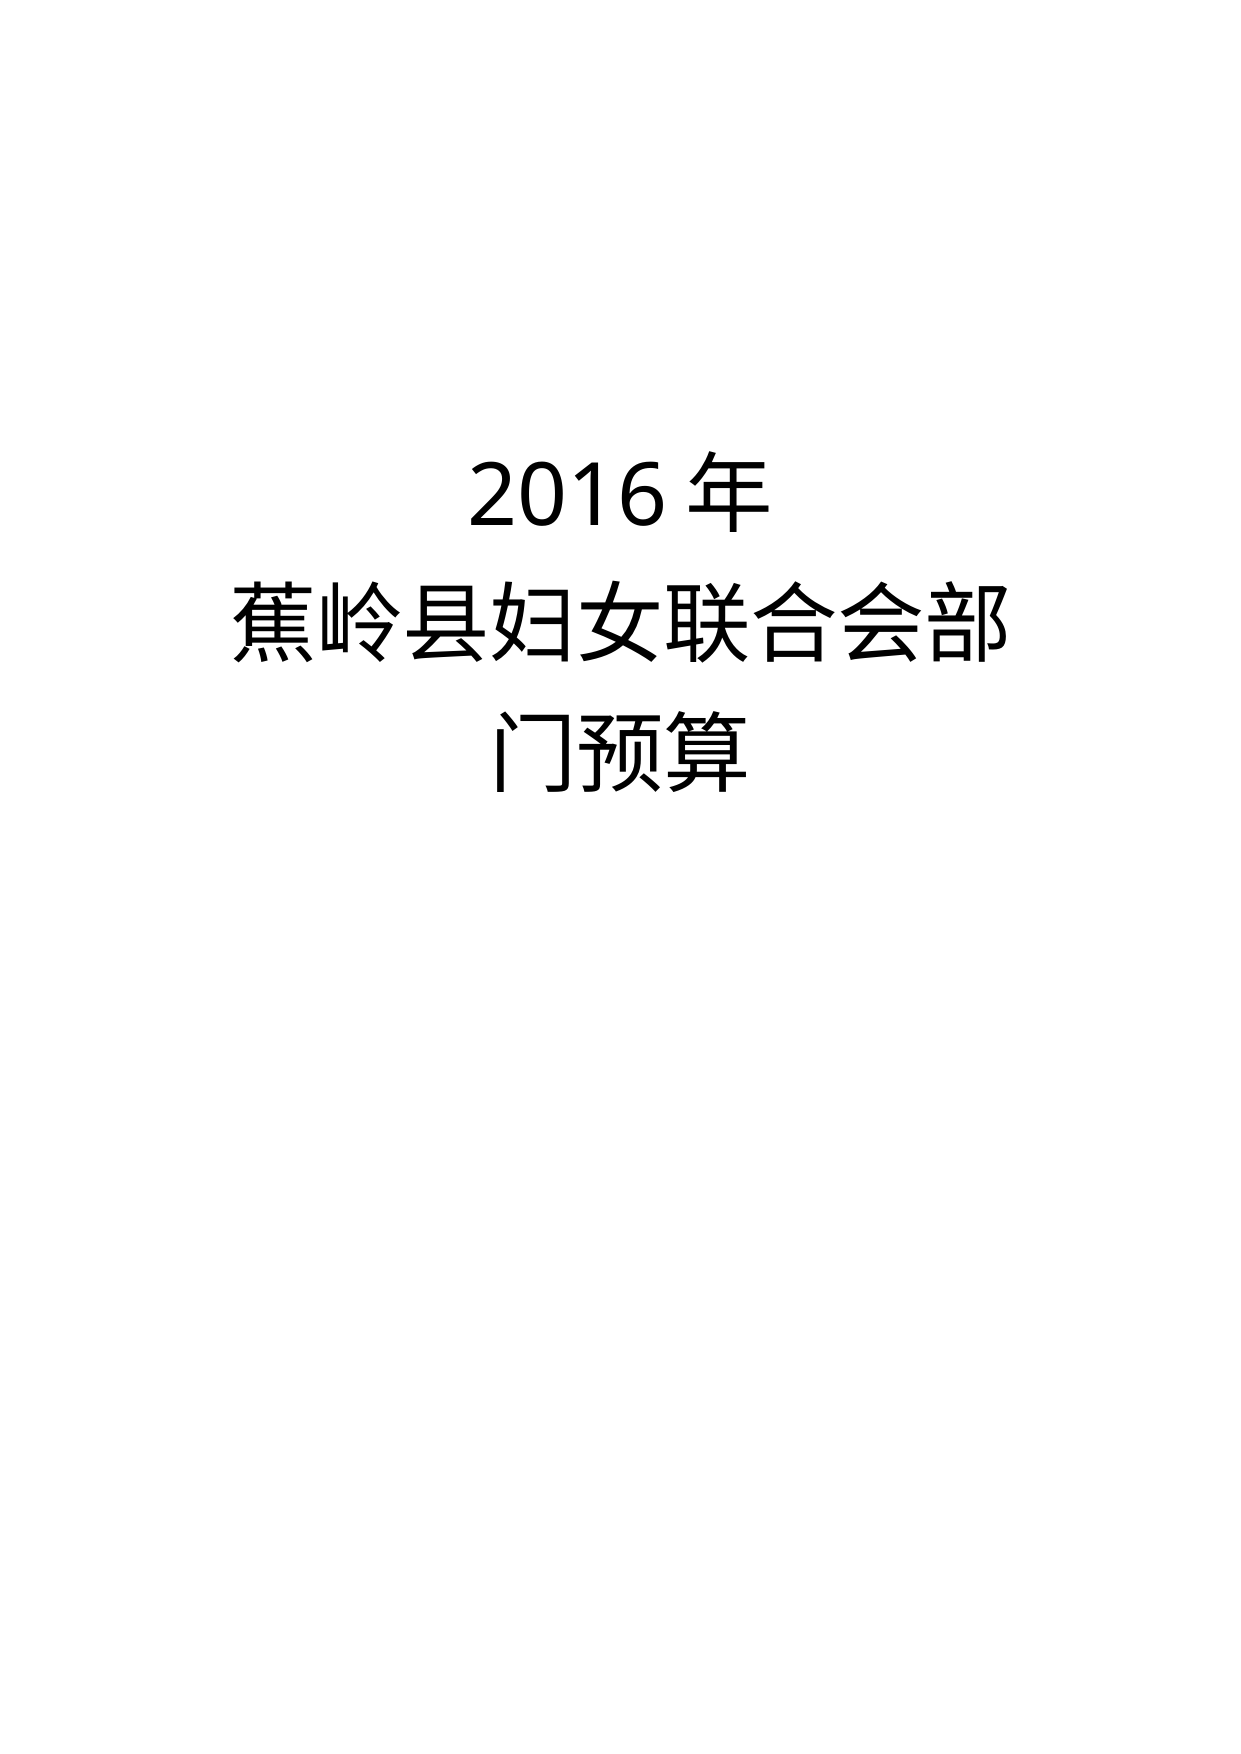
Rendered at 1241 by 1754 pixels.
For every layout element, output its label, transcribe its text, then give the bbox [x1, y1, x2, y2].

text 蕉岭县妇女联合会部门预算 [187, 552, 1053, 812]
text 2016年 [187, 422, 1053, 552]
